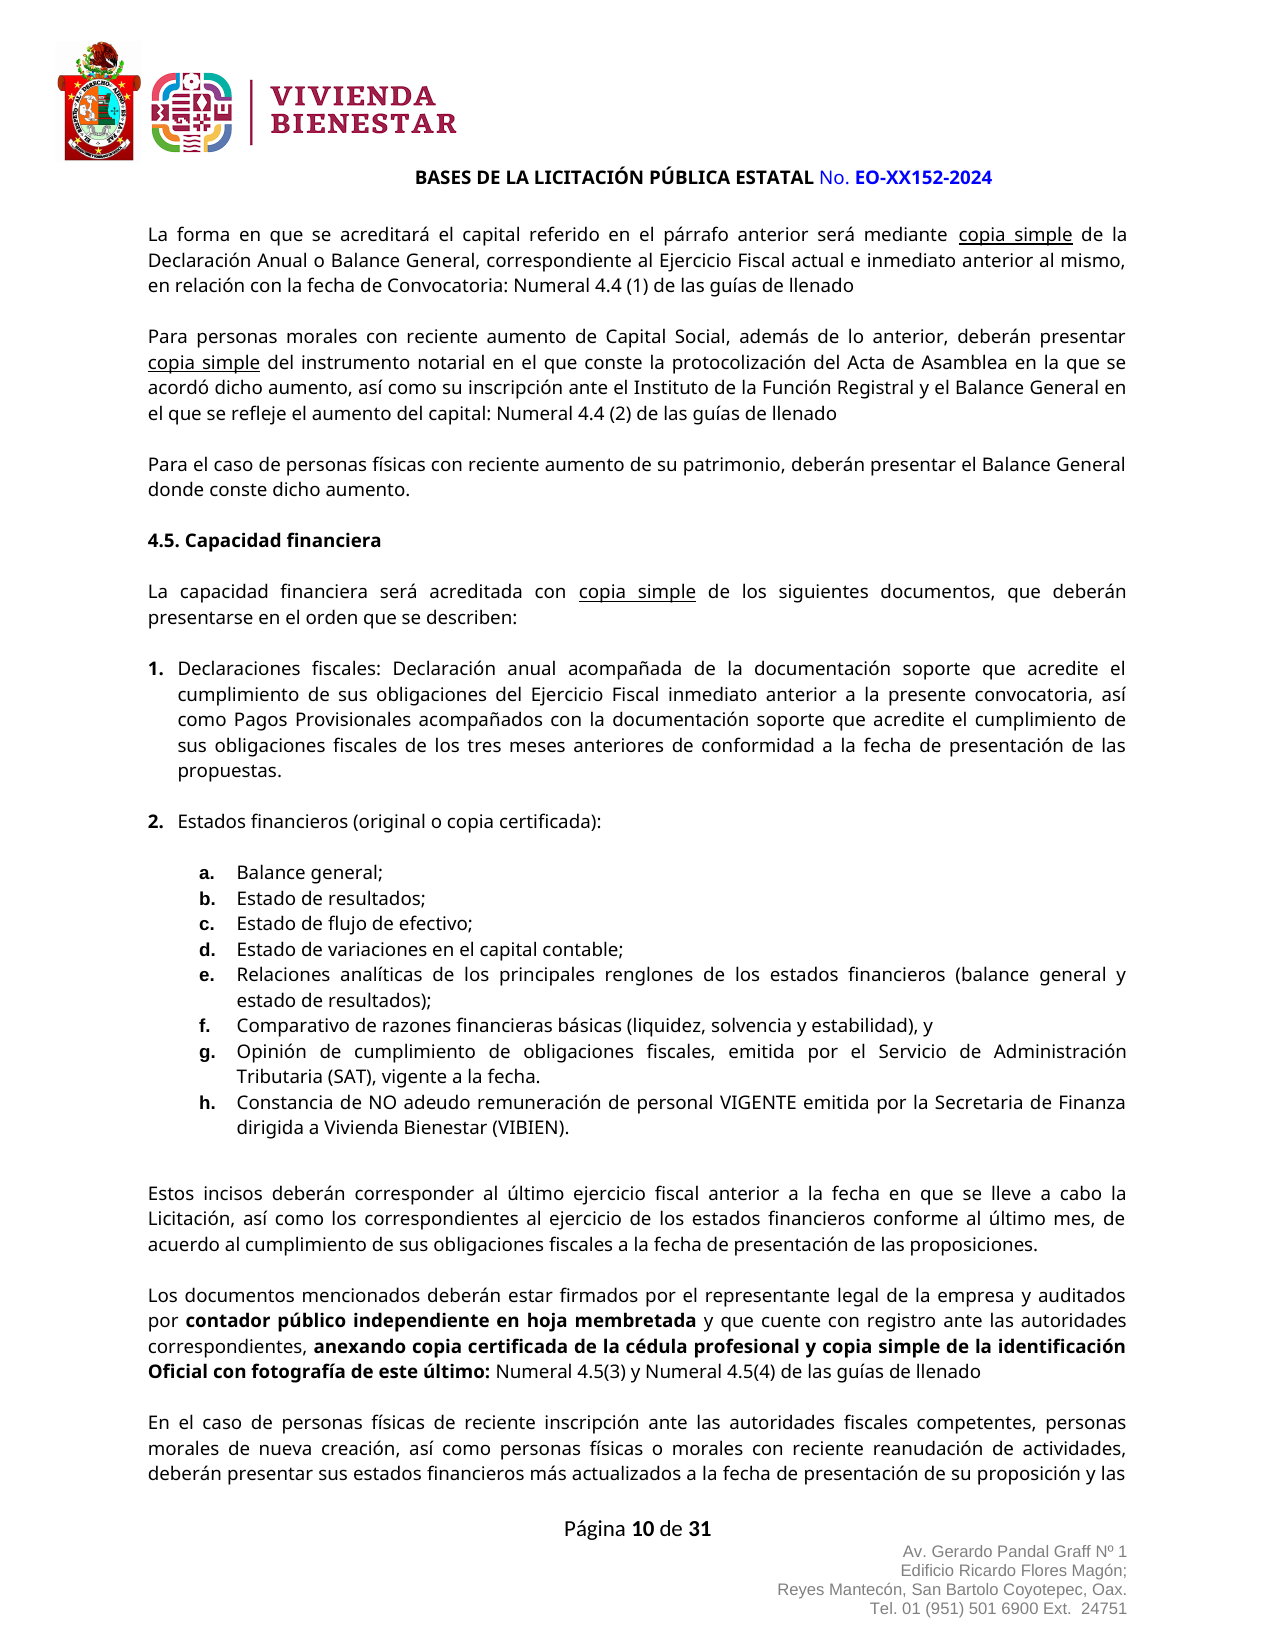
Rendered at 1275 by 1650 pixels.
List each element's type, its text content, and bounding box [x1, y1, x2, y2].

text Para el caso de personas físicas con reciente aumento de su patrimonio, deberán presentar el Balance General donde conste dicho aumento. [148, 451, 1127, 502]
list Estado de resultados; [199, 885, 1127, 911]
list Comparativo de razones financieras básicas (liquidez, solvencia y estabilidad), y [199, 1013, 1127, 1038]
list Estado de flujo de efectivo; [199, 911, 1127, 936]
list Balance general; [199, 859, 1127, 885]
text Los documentos mencionados deberán estar firmados por el representante legal de la empresa y auditados por contador público independiente en hoja membretada y que cuente con registro ante las autoridades correspondientes, anexando copia certificada de la cédula profesional y copia simple de la identificación Oficial con fotografía de este último: Numeral 4.5(3) y Numeral 4.5(4) de las guías de llenado [148, 1282, 1127, 1384]
text La capacidad financiera será acreditada con copia simple de los siguientes documentos, que deberán presentarse en el orden que se describen: [148, 579, 1127, 630]
list Estados financieros (original o copia certificada): [148, 808, 1127, 834]
list Estado de variaciones en el capital contable; [199, 936, 1127, 962]
list Opinión de cumplimiento de obligaciones fiscales, emitida por el Servicio de Administración Tributaria (SAT), vigente a la fecha. [199, 1038, 1127, 1089]
list Declaraciones fiscales: Declaración anual acompañada de la documentación soporte que acredite el cumplimiento de sus obligaciones del Ejercicio Fiscal inmediato anterior a la presente convocatoria, así como Pagos Provisionales acompañados con la documentación soporte que acredite el cumplimiento de sus obligaciones fiscales de los tres meses anteriores de conformidad a la fecha de presentación de las propuestas. [148, 655, 1127, 783]
list Constancia de NO adeudo remuneración de personal VIGENTE emitida por la Secretaria de Finanza dirigida a Vivienda Bienestar (VIBIEN). [199, 1089, 1127, 1140]
text Para personas morales con reciente aumento de Capital Social, además de lo anterior, deberán presentar copia simple del instrumento notarial en el que conste la protocolización del Acta de Asamblea en la que se acordó dicho aumento, así como su inscripción ante el Instituto de la Función Registral y el Balance General en el que se refleje el aumento del capital: Numeral 4.4 (2) de las guías de llenado [148, 323, 1127, 426]
text La forma en que se acreditará el capital referido en el párrafo anterior será mediante copia simple de la Declaración Anual o Balance General, correspondiente al Ejercicio Fiscal actual e inmediato anterior al mismo, en relación con la fecha de Convocatoria: Numeral 4.4 (1) de las guías de llenado [148, 221, 1127, 298]
text Estos incisos deberán corresponder al último ejercicio fiscal anterior a la fecha en que se lleve a cabo la Licitación, así como los correspondientes al ejercicio de los estados financieros conforme al último mes, de acuerdo al cumplimiento de sus obligaciones fiscales a la fecha de presentación de las proposiciones. [148, 1180, 1127, 1256]
picture [147, 64, 473, 161]
list Relaciones analíticas de los principales renglones de los estados financieros (balance general y estado de resultados); [199, 962, 1127, 1013]
text 4.5. Capacidad financiera [148, 528, 1127, 553]
picture [55, 41, 143, 163]
